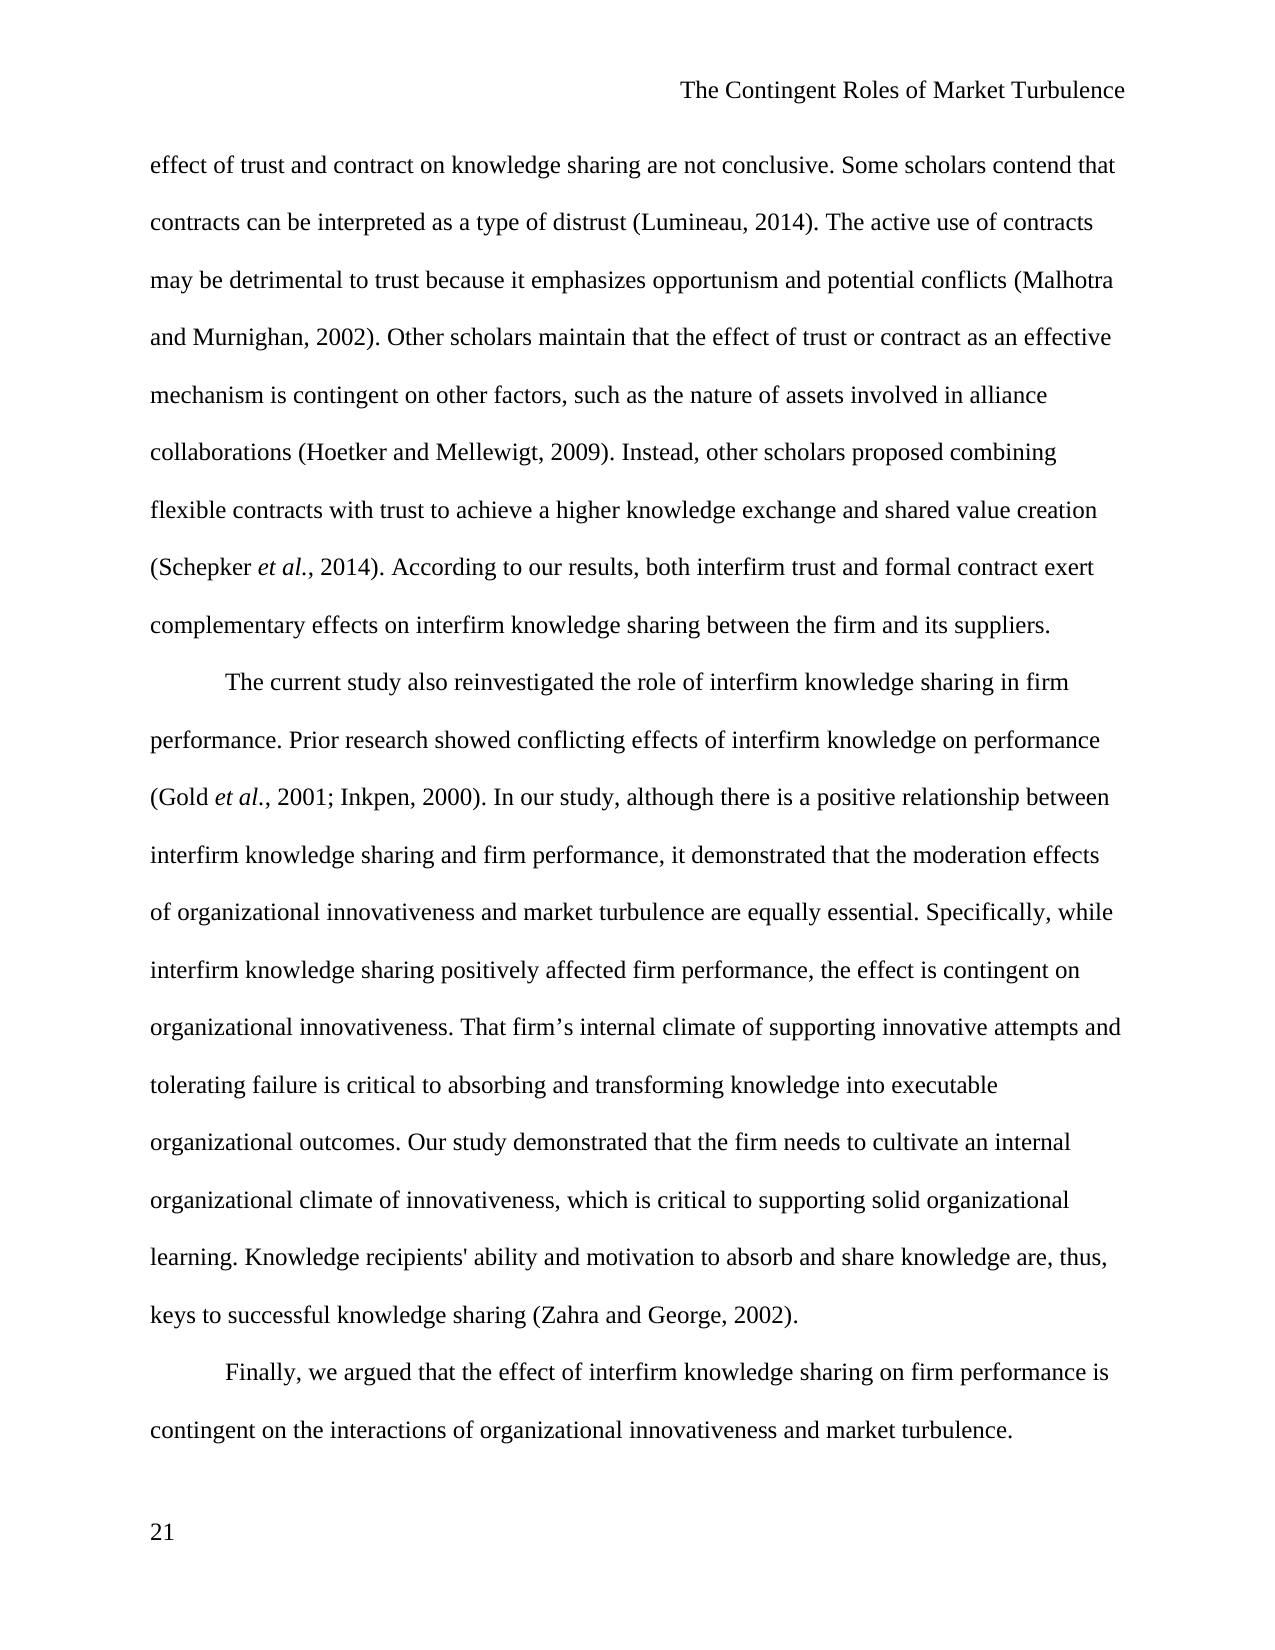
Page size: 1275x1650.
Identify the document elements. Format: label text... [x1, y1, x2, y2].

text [150, 150, 1125, 639]
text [150, 1357, 1125, 1444]
text The current study also reinvestigated the role of interfirm knowledge sharing in firm performance. Prior research showed conflicting effects of interfirm knowledge on performance (Gold et al., 2001; Inkpen, 2000). In our study, although there is a positive relationship between interfirm knowledge sharing and firm performance, it demonstrated that the moderation effects of organizational innovativeness and market turbulence are equally essential. Specifically, while interfirm knowledge sharing positively affected firm performance, the effect is contingent on organizational innovativeness. That firm’s internal climate of supporting innovative attempts and tolerating failure is critical to absorbing and transforming knowledge into executable organizational outcomes. Our study demonstrated that the firm needs to cultivate an internal organizational climate of innovativeness, which is critical to supporting solid organizational learning. Knowledge recipients' ability and motivation to absorb and share knowledge are, thus, keys to successful knowledge sharing (Zahra and George, 2002). [150, 667, 1125, 1329]
